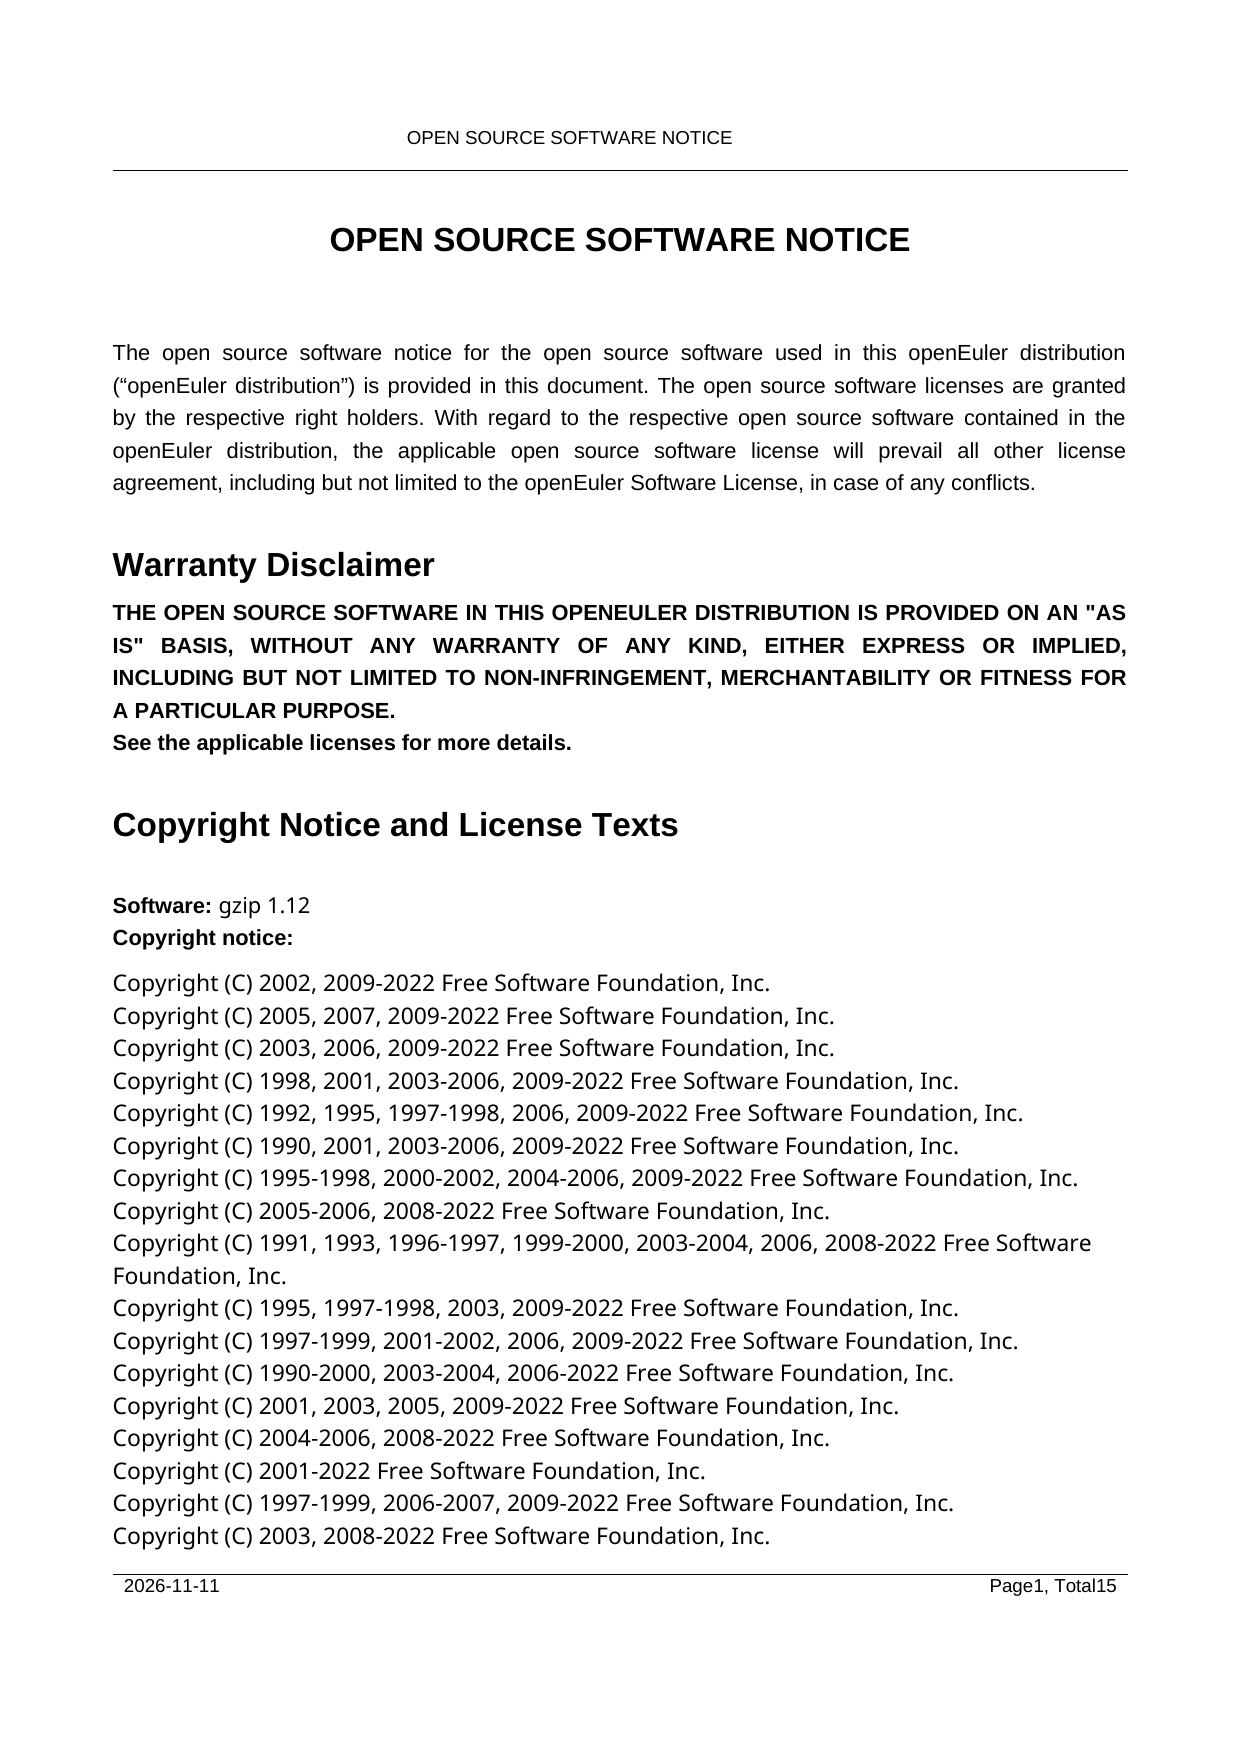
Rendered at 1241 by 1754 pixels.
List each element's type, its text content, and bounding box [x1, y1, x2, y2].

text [112, 966, 1128, 1551]
text Warranty Disclaimer [112, 531, 1128, 596]
text The open source software notice for the open source software used in this openEuler distribution (“openEuler distribution”) is provided in this document. The open source software licenses are granted by the respective right holders. With regard to the respective open source software contained in the openEuler distribution, the applicable open source software license will prevail all other license agreement, including but not limited to the openEuler Software License, in case of any conflicts. [112, 336, 1128, 499]
title Software: gzip 1.12 [112, 889, 1128, 921]
text THE OPEN SOURCE SOFTWARE IN THIS OPENEULER DISTRIBUTION IS PROVIDED ON AN "AS IS" BASIS, WITHOUT ANY WARRANTY OF ANY KIND, EITHER EXPRESS OR IMPLIED, INCLUDING BUT NOT LIMITED TO NON-INFRINGEMENT, MERCHANTABILITY OR FITNESS FOR A PARTICULAR PURPOSE. See the applicable licenses for more details. [112, 596, 1128, 759]
text Copyright notice: [112, 921, 1128, 954]
text Copyright Notice and License Texts [112, 791, 1128, 856]
text OPEN SOURCE SOFTWARE NOTICE [112, 206, 1128, 271]
